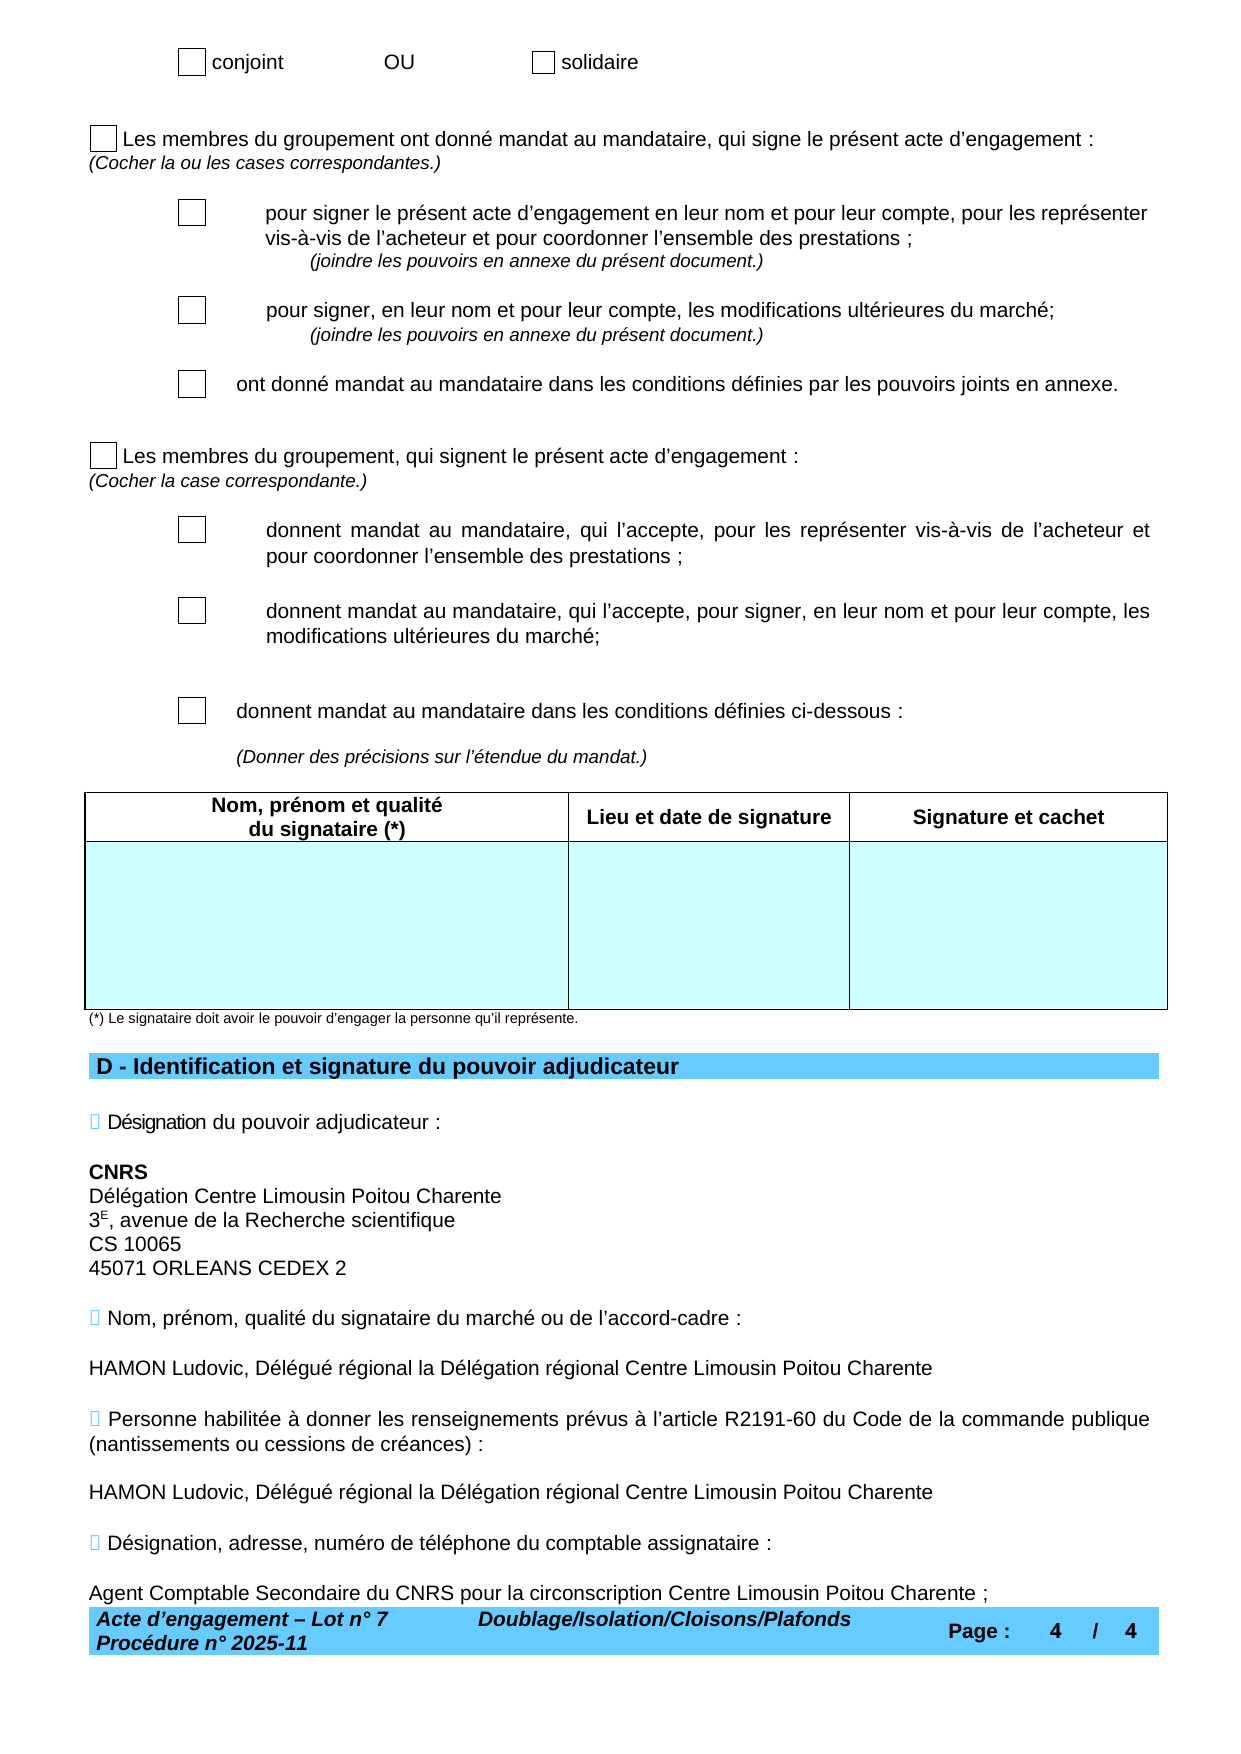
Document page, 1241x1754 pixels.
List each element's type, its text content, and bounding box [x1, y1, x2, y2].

list 45071 ORLEANS CEDEX 2 [89, 1256, 1152, 1279]
table_cell [86, 842, 568, 947]
table_header Signature et cachet [850, 793, 1167, 841]
text (joindre les pouvoirs en annexe du présent document.) [89, 324, 1152, 346]
list 3E, avenue de la Recherche scientifique [89, 1208, 1152, 1232]
text HAMON Ludovic, Délégué régional la Délégation régional Centre Limousin Poitou Charente [89, 1356, 1152, 1380]
text Agent Comptable Secondaire du CNRS pour la circonscription Centre Limousin Poitou Charente ; [89, 1581, 1152, 1604]
text donnent mandat au mandataire, qui l’accepte, pour les représenter vis-à-vis de l’acheteur et pour coordonner l’ensemble des prestations ; [177, 515, 1152, 567]
text  Désignation, adresse, numéro de téléphone du comptable assignataire : [89, 1528, 1152, 1557]
text conjoint OU solidaire [89, 47, 1152, 76]
text Les membres du groupement ont donné mandat au mandataire, qui signe le présent acte d’engagement : [89, 124, 1152, 152]
subtitle  Désignation du pouvoir adjudicateur : [89, 1107, 1152, 1136]
list HAMON Ludovic, Délégué régional la Délégation régional Centre Limousin Poitou Charente [89, 1480, 1152, 1504]
text  Personne habilitée à donner les renseignements prévus à l’article R2191-60 du Code de la commande publique (nantissements ou cessions de créances) : [89, 1404, 1152, 1456]
text (Cocher la case correspondante.) [89, 469, 1152, 491]
list Délégation Centre Limousin Poitou Charente [89, 1184, 1152, 1208]
table_header D - Identification et signature du pouvoir adjudicateur [89, 1053, 1159, 1079]
text (Cocher la ou les cases correspondantes.) [89, 152, 1152, 174]
table_cell [850, 947, 1167, 1008]
text (joindre les pouvoirs en annexe du présent document.) [89, 250, 1152, 272]
table_header Nom, prénom et qualité du signataire (*) [86, 793, 568, 841]
table_cell [569, 842, 849, 947]
text (Donner des précisions sur l’étendue du mandat.) [118, 746, 1152, 768]
text donnent mandat au mandataire dans les conditions définies ci-dessous : [118, 696, 1152, 724]
text ont donné mandat au mandataire dans les conditions définies par les pouvoirs joints en annexe. [118, 369, 1152, 398]
text (*) Le signataire doit avoir le pouvoir d’engager la personne qu’il représente. [89, 1010, 1152, 1026]
text pour signer le présent acte d’engagement en leur nom et pour leur compte, pour les représenter vis-à-vis de l’acheteur et pour coordonner l’ensemble des prestations ; [89, 198, 1152, 250]
text Les membres du groupement, qui signent le présent acte d’engagement : [89, 441, 1152, 469]
table_cell [850, 842, 1167, 947]
list CNRS [89, 1160, 1152, 1184]
table_cell [569, 947, 849, 1008]
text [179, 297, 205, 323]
table_header Lieu et date de signature [569, 793, 849, 841]
text  Nom, prénom, qualité du signataire du marché ou de l’accord-cadre : [89, 1303, 1152, 1332]
text pour signer, en leur nom et pour leur compte, les modifications ultérieures du marché; [206, 296, 1152, 324]
text donnent mandat au mandataire, qui l’accepte, pour signer, en leur nom et pour leur compte, les modifications ultérieures du marché; [177, 596, 1152, 648]
list CS 10065 [89, 1232, 1152, 1256]
table_cell [86, 947, 568, 1008]
